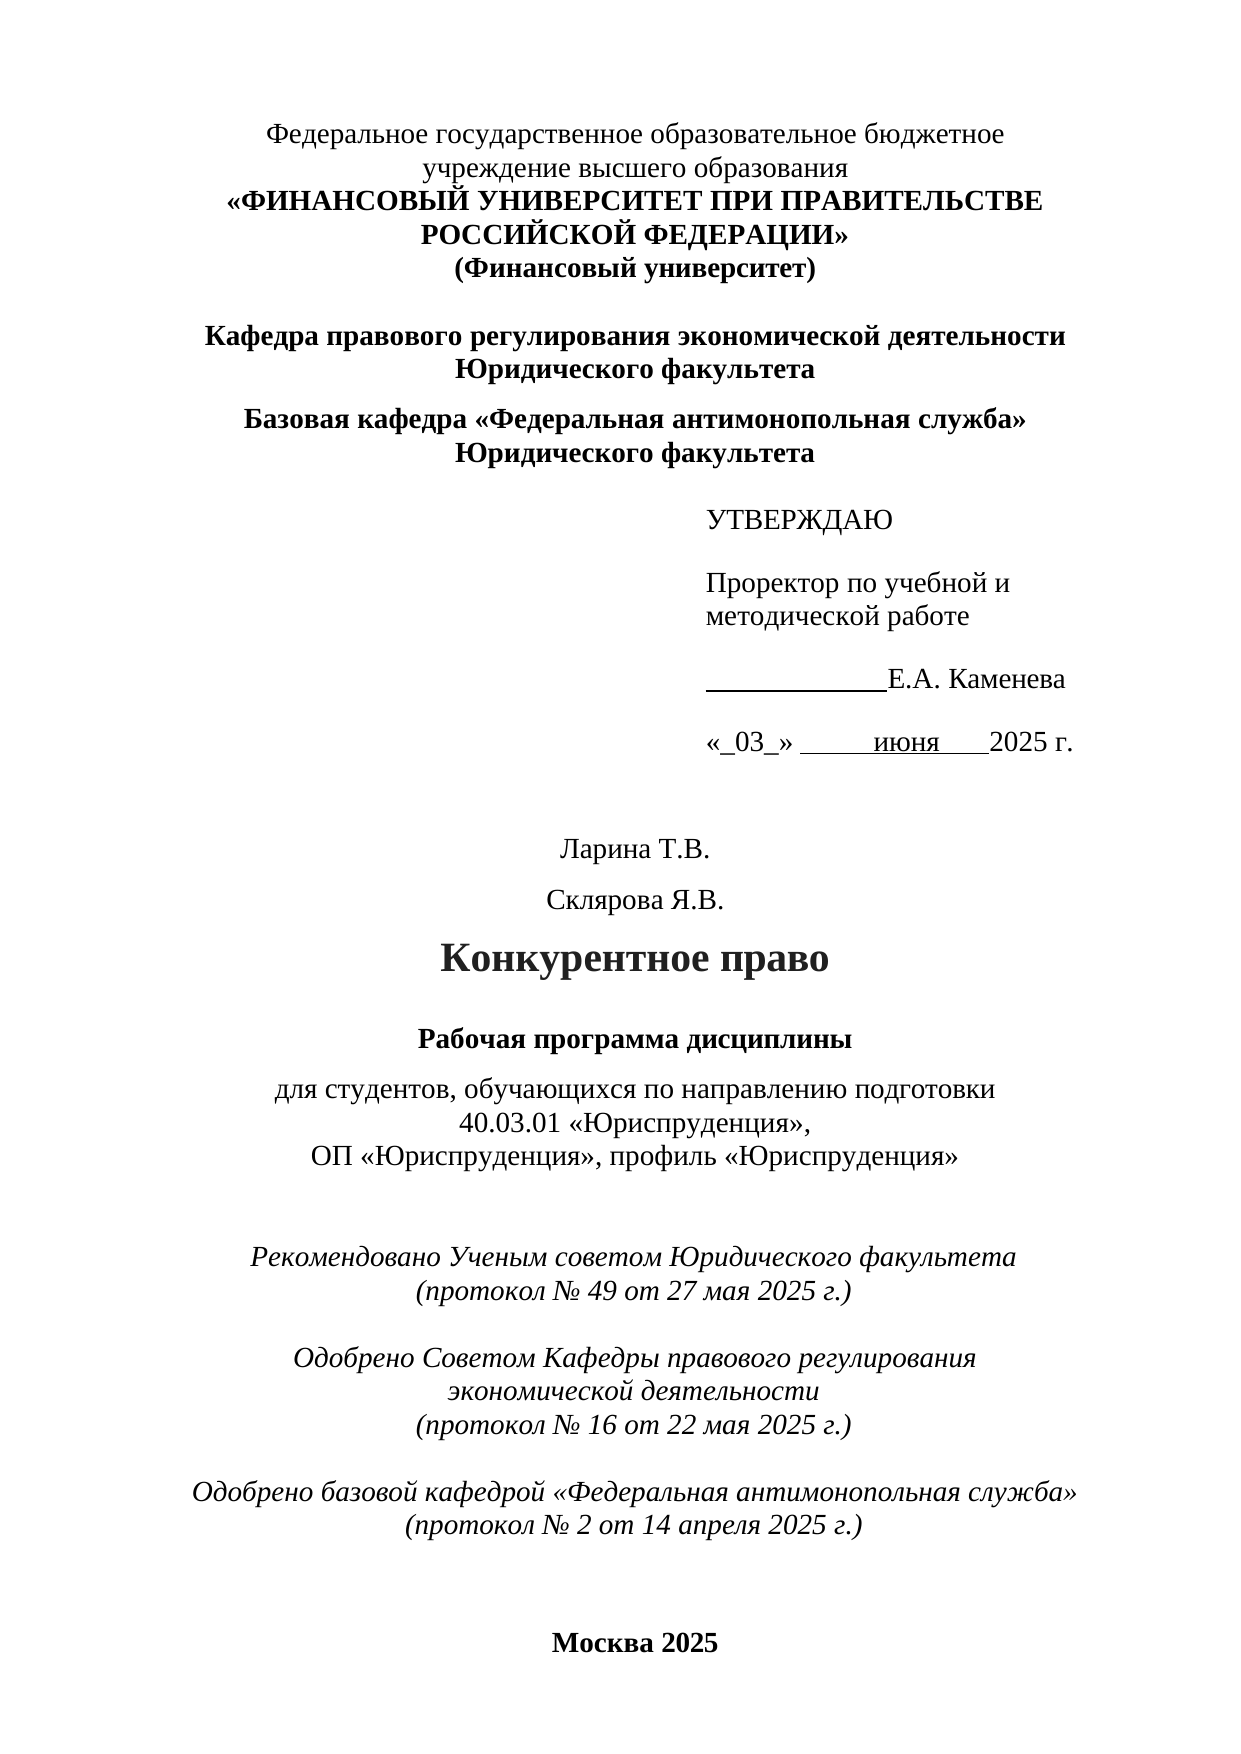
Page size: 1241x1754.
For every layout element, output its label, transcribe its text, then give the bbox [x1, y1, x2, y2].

subtitle Рабочая программа дисциплины [192, 1021, 1078, 1055]
text (протокол № 2 от 14 апреля 2025 г.) [29, 1507, 1240, 1541]
text (протокол № 49 от 27 мая 2025 г.) [29, 1273, 1240, 1306]
text Кафедра правового регулирования экономической деятельности [80, 318, 1190, 351]
text (Финансовый университет) [30, 251, 1240, 284]
text Москва 2025 [30, 1625, 1240, 1658]
text «ФИНАНСОВЫЙ УНИВЕРСИТЕТ ПРИ ПРАВИТЕЛЬСТВЕ РОССИЙСКОЙ ФЕДЕРАЦИИ» [196, 183, 1074, 251]
text Одобрено Советом Кафедры правового регулирования [29, 1340, 1240, 1373]
text экономической деятельности [29, 1373, 1240, 1407]
text 40.03.01 «Юриспруденция», [29, 1105, 1240, 1138]
text Проректор по учебной и методической работе [706, 565, 1151, 632]
text Конкурентное право [30, 932, 1240, 980]
text «_03_» июня 2025 г. [706, 724, 1240, 757]
text ОП «Юриспруденция», профиль «Юриспруденция» [29, 1138, 1240, 1172]
text (протокол № 16 от 22 мая 2025 г.) [29, 1407, 1240, 1440]
text Федеральное государственное образовательное бюджетное учреждение высшего образования [196, 116, 1074, 183]
text УТВЕРЖДАЮ [706, 502, 1240, 536]
text для студентов, обучающихся по направлению подготовки [192, 1071, 1078, 1105]
text Склярова Я.В. [506, 882, 764, 916]
text Юридического факультета [80, 351, 1190, 385]
text Рекомендовано Ученым советом Юридического факультета [29, 1239, 1240, 1273]
text Одобрено базовой кафедрой «Федеральная антимонопольная служба» [29, 1474, 1240, 1507]
text Е.А. Каменева [706, 661, 1240, 694]
text Базовая кафедра «Федеральная антимонопольная служба» Юридического факультета [192, 401, 1078, 468]
text Ларина Т.В. [506, 832, 764, 865]
